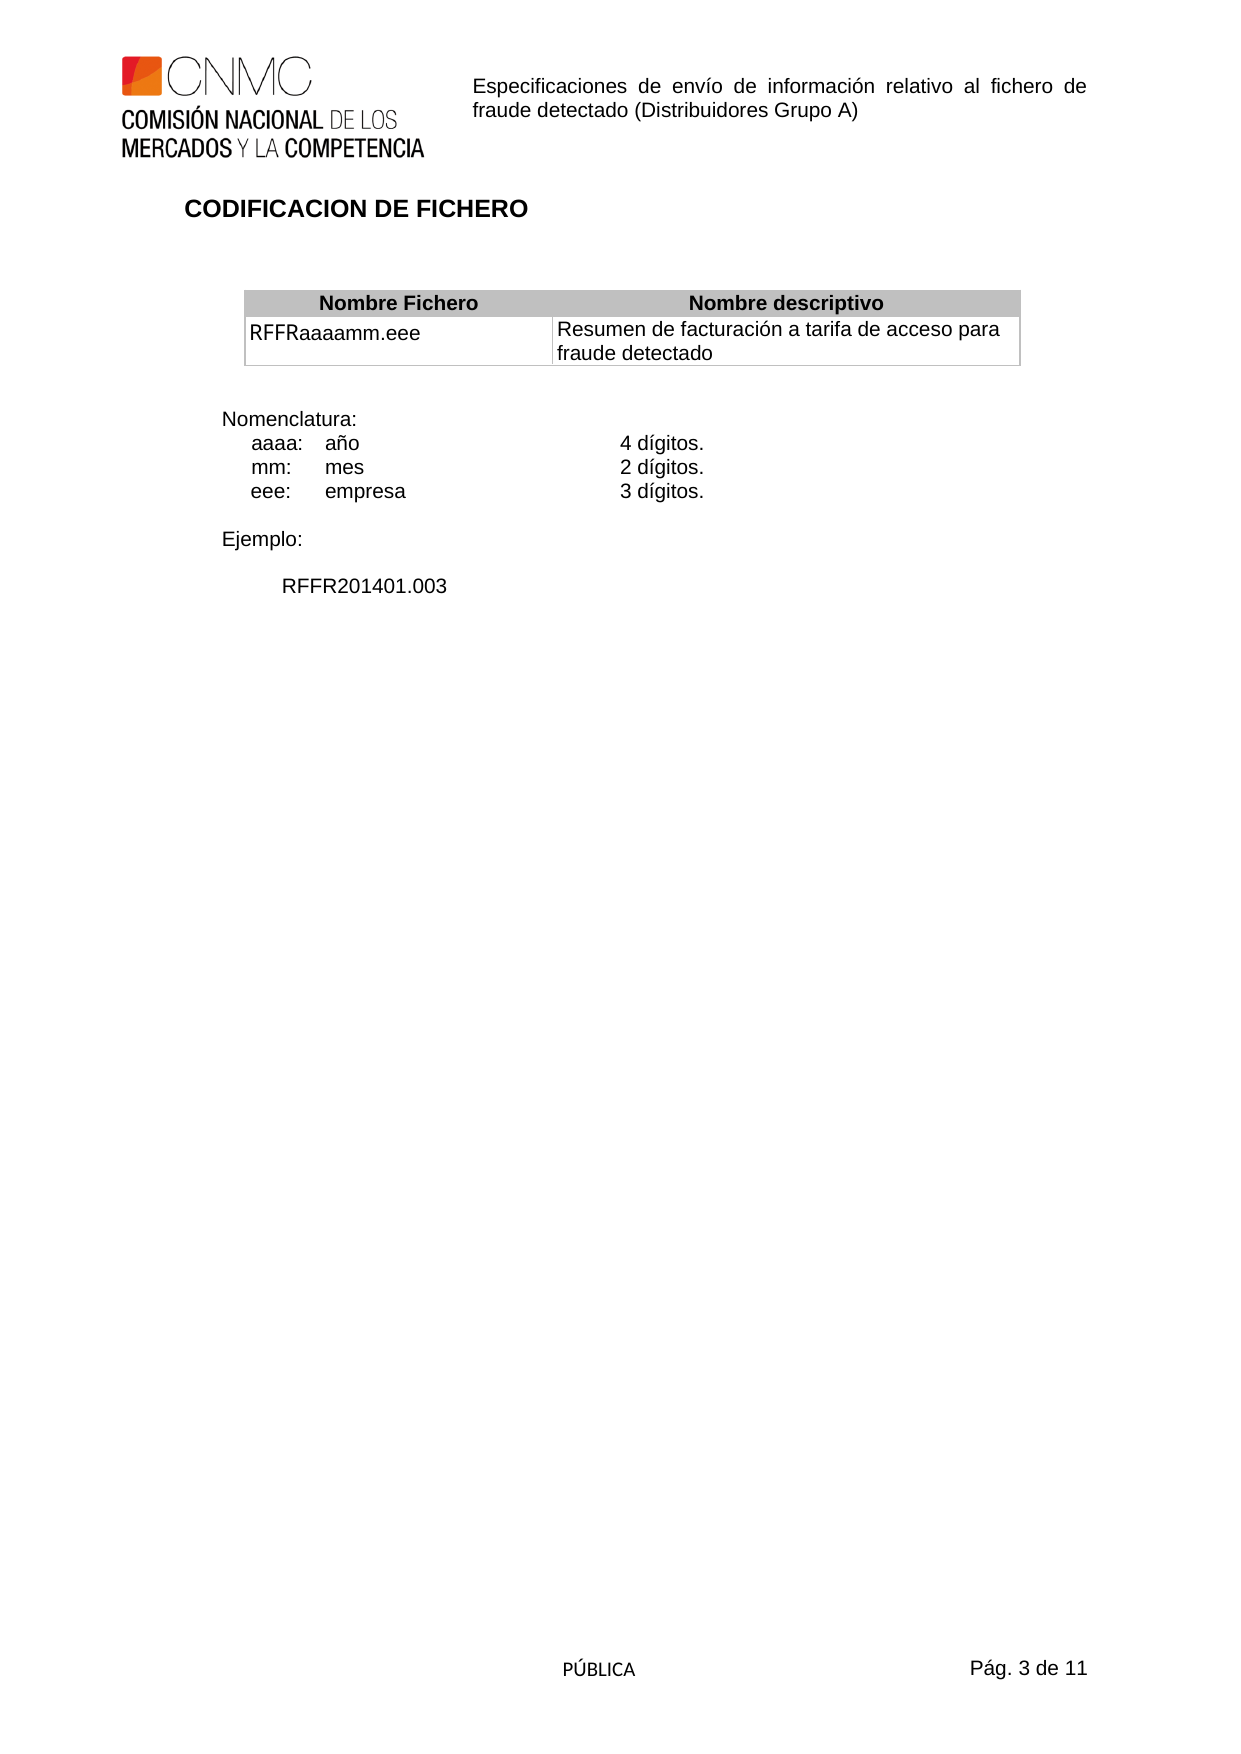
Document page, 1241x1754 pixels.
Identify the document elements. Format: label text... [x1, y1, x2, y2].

text CODIFICACION DE FICHERO [177, 194, 1087, 222]
table_header Nombre descriptivo [553, 291, 1019, 315]
text eee: empresa 3 dígitos. [222, 478, 1087, 502]
text aaaa: año 4 dígitos. [222, 431, 1087, 454]
text mm: mes 2 dígitos. [222, 454, 1087, 478]
table_header Nombre Fichero [246, 291, 552, 315]
text Nomenclatura: [222, 407, 1087, 431]
text Ejemplo: [222, 526, 1087, 550]
table_cell RFFRaaaamm.eee [246, 317, 552, 364]
picture [105, 43, 436, 170]
text RFFR201401.003 [222, 574, 1087, 598]
table_cell Resumen de facturación a tarifa de acceso para fraude detectado [553, 317, 1019, 364]
